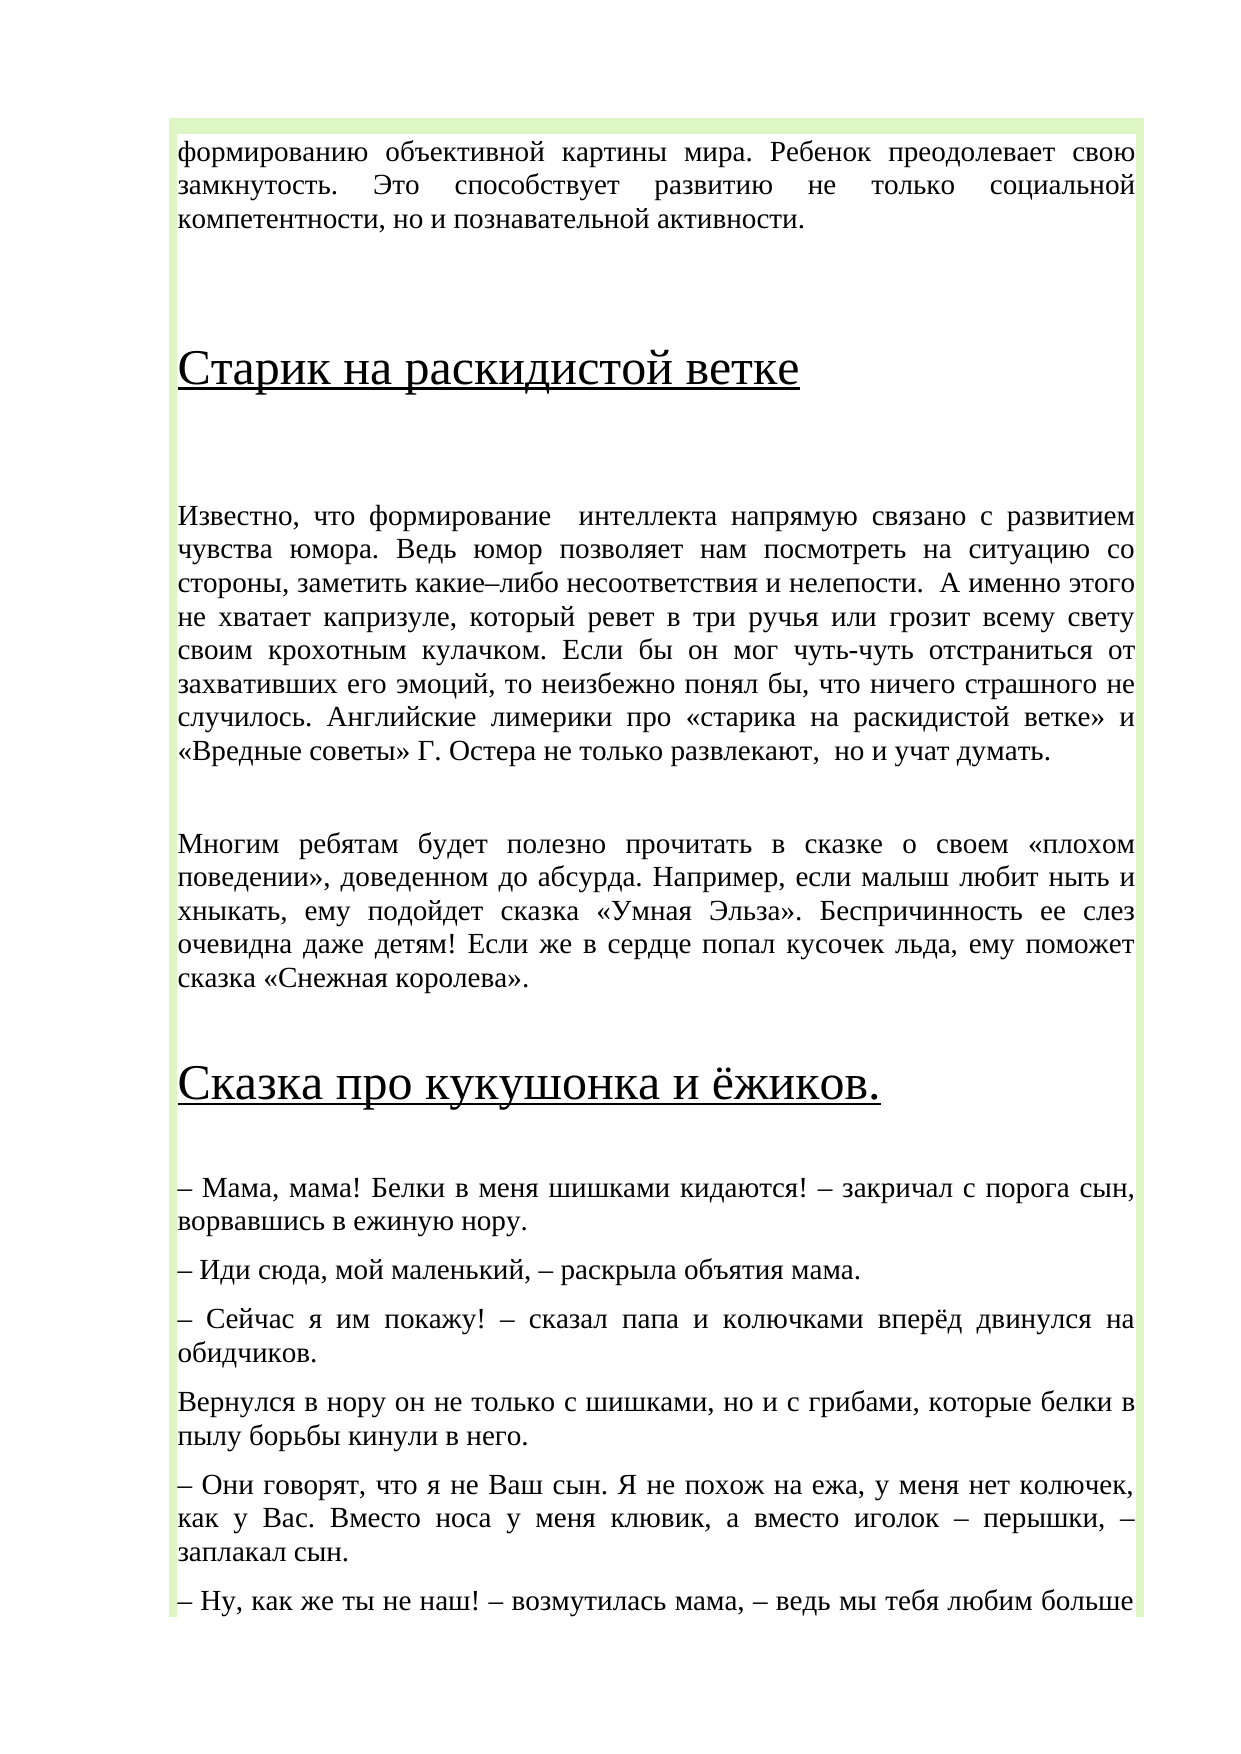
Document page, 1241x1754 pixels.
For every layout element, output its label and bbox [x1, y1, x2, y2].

table_cell [169, 118, 1144, 1617]
